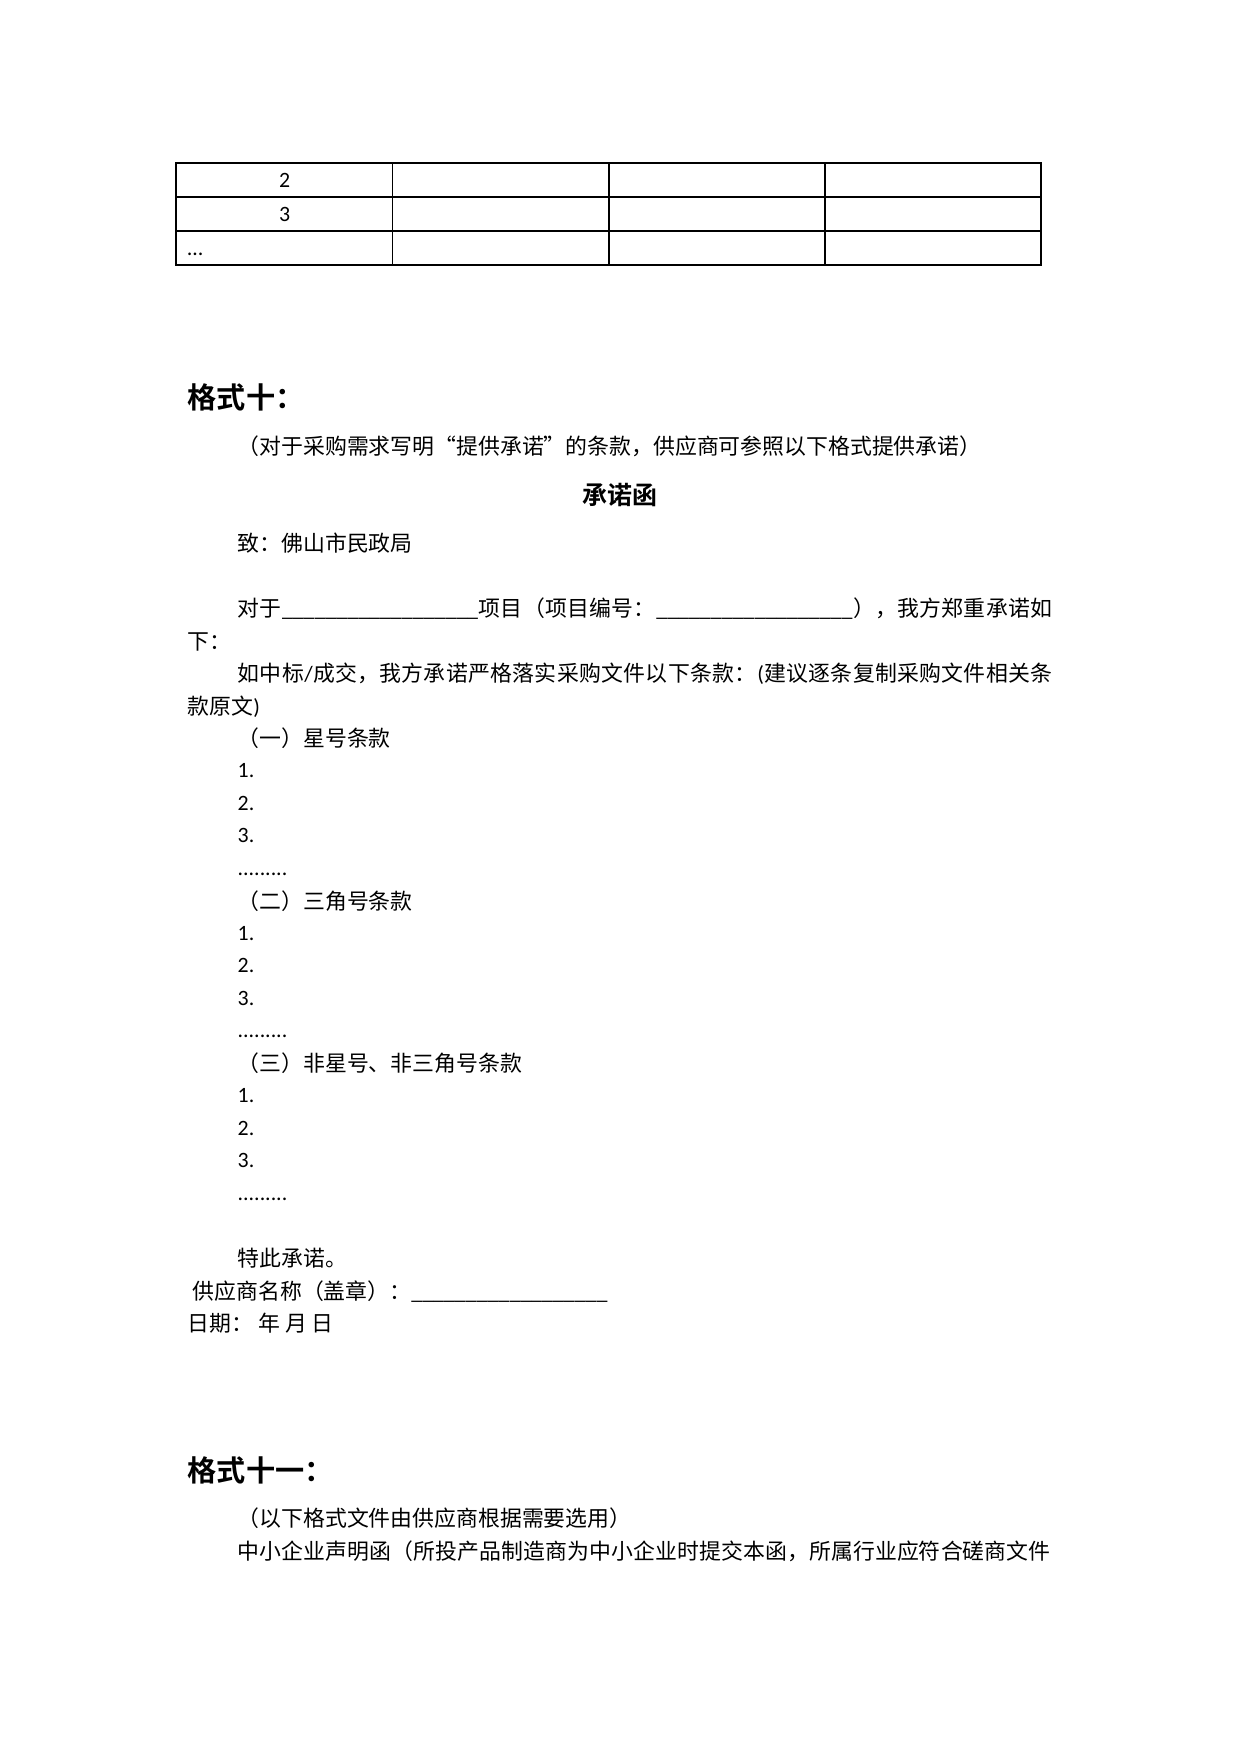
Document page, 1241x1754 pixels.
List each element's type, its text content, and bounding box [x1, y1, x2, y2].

table_cell [826, 232, 1040, 264]
table_cell … [177, 232, 392, 264]
table_cell [610, 198, 824, 230]
text ......... [187, 1013, 1053, 1046]
text 2. [187, 1111, 1053, 1143]
text （一）星号条款 [187, 721, 1053, 753]
text （以下格式文件由供应商根据需要选用） [187, 1501, 1053, 1533]
text 供应商名称（盖章）：__________________ [187, 1273, 1053, 1306]
table_cell [826, 198, 1040, 230]
text 2. [187, 948, 1053, 981]
text 特此承诺。 [187, 1241, 1053, 1273]
text 格式十一： [187, 1436, 1053, 1501]
text 格式十： [187, 363, 1053, 428]
text 致：佛山市民政局 [187, 526, 1053, 591]
table_cell [826, 164, 1040, 196]
text 2. [187, 786, 1053, 818]
text 日期： 年 月 日 [187, 1306, 1053, 1338]
text 1. [187, 916, 1053, 948]
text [187, 1533, 1053, 1566]
text 3. [187, 1143, 1053, 1176]
table_cell 2 [177, 164, 392, 196]
text （对于采购需求写明“提供承诺”的条款，供应商可参照以下格式提供承诺） [187, 428, 1053, 461]
text （三）非星号、非三角号条款 [187, 1046, 1053, 1078]
text 承诺函 [187, 461, 1053, 526]
table_cell [610, 164, 824, 196]
table_cell [610, 232, 824, 264]
table_cell [393, 232, 608, 264]
text 3. [187, 981, 1053, 1013]
text 1. [187, 1078, 1053, 1111]
text 1. [187, 753, 1053, 786]
table_cell [393, 164, 608, 196]
text ......... [187, 1176, 1053, 1241]
table_cell 3 [177, 198, 392, 230]
text 如中标/成交，我方承诺严格落实采购文件以下条款：(建议逐条复制采购文件相关条款原文) [187, 656, 1053, 721]
text 对于__________________项目（项目编号：__________________），我方郑重承诺如下： [187, 591, 1053, 656]
text ......... [187, 851, 1053, 883]
text 3. [187, 818, 1053, 851]
text （二）三角号条款 [187, 883, 1053, 916]
table_cell [393, 198, 608, 230]
